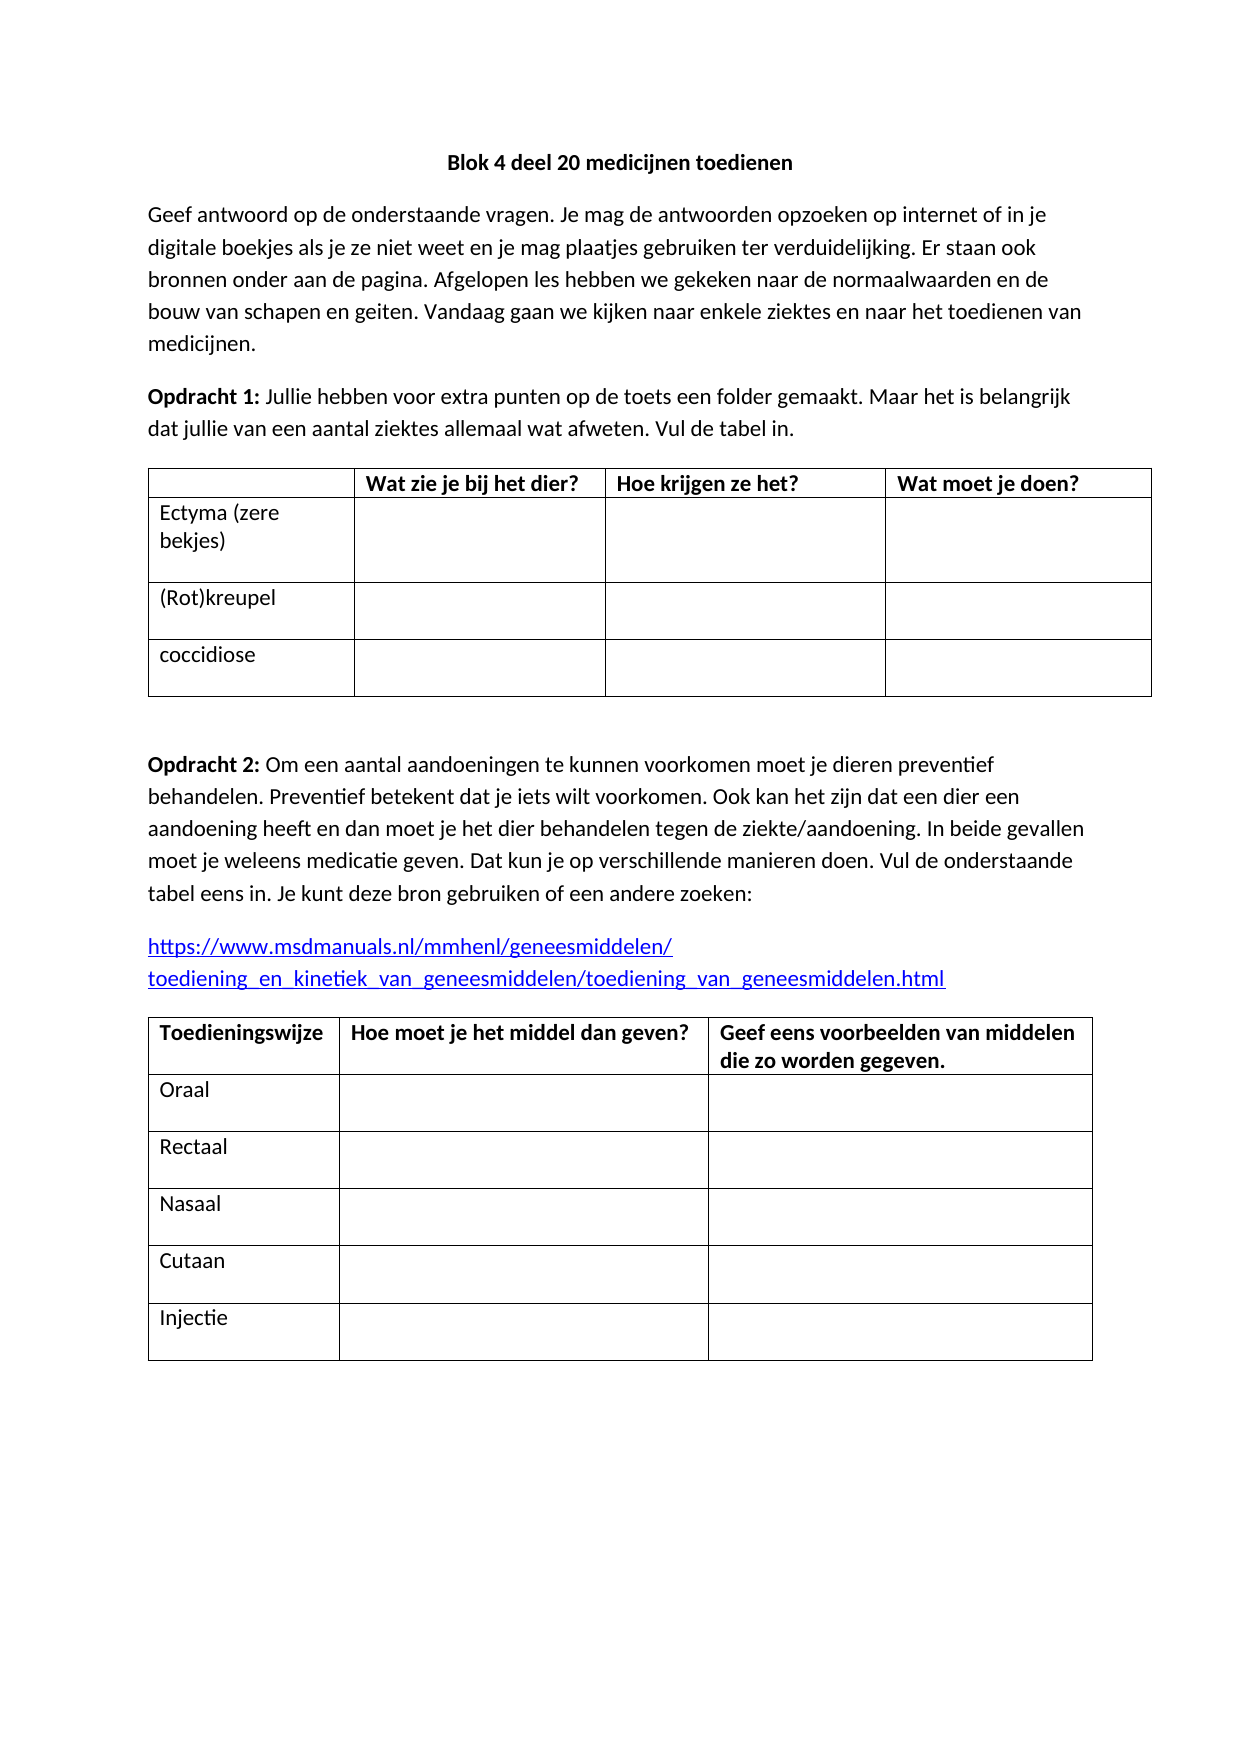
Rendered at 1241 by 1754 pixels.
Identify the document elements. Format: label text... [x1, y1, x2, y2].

table_cell Nasaal [149, 1189, 339, 1245]
table_header Hoe krijgen ze het? [606, 469, 885, 497]
text Opdracht 1: Jullie hebben voor extra punten op de toets een folder gemaakt. Maar het is belangrijk dat jullie van een aantal ziektes allemaal wat afweten. Vul de tabel in. [148, 382, 1093, 443]
table_header Wat zie je bij het dier? [355, 469, 605, 497]
table_header Toedieningswijze [149, 1018, 339, 1074]
table_cell [606, 640, 885, 696]
table_cell Cutaan [149, 1246, 339, 1302]
table_header Geef eens voorbeelden van middelen die zo worden gegeven. [709, 1018, 1092, 1074]
table_cell [340, 1304, 708, 1359]
table_cell [709, 1075, 1092, 1131]
table_cell [886, 583, 1151, 639]
table_cell [355, 640, 605, 696]
text Blok 4 deel 20 medicijnen toedienen [148, 148, 1093, 176]
table_cell [355, 583, 605, 639]
text Geef antwoord op de onderstaande vragen. Je mag de antwoorden opzoeken op internet of in je digitale boekjes als je ze niet weet en je mag plaatjes gebruiken ter verduidelijking. Er staan ook bronnen onder aan de pagina. Afgelopen les hebben we gekeken naar de normaalwaarden en de bouw van schapen en geiten. Vandaag gaan we kijken naar enkele ziektes en naar het toedienen van medicijnen. [148, 201, 1093, 357]
table_cell [606, 583, 885, 639]
table_cell coccidiose [149, 640, 354, 696]
table_cell [355, 498, 605, 582]
table_cell [340, 1189, 708, 1245]
table_cell [886, 640, 1151, 696]
table_header Wat moet je doen? [886, 469, 1151, 497]
text Opdracht 2: Om een aantal aandoeningen te kunnen voorkomen moet je dieren preventief behandelen. Preventief betekent dat je iets wilt voorkomen. Ook kan het zijn dat een dier een aandoening heeft en dan moet je het dier behandelen tegen de ziekte/aandoening. In beide gevallen moet je weleens medicatie geven. Dat kun je op verschillende manieren doen. Vul de onderstaande tabel eens in. Je kunt deze bron gebruiken of een andere zoeken: [148, 750, 1093, 907]
table_cell [709, 1246, 1092, 1302]
table_cell Ectyma (zere bekjes) [149, 498, 354, 582]
table_cell [886, 498, 1151, 582]
table_cell [709, 1304, 1092, 1359]
table_cell [709, 1132, 1092, 1188]
table_cell [709, 1189, 1092, 1245]
text https://www.msdmanuals.nl/mmhenl/geneesmiddelen/toediening_en_kinetiek_van_geneesmiddelen/toediening_van_geneesmiddelen.html [148, 932, 1093, 992]
table_cell Oraal [149, 1075, 339, 1131]
table_cell Rectaal [149, 1132, 339, 1188]
table_cell [340, 1075, 708, 1131]
table_header [149, 469, 354, 497]
table_header Hoe moet je het middel dan geven? [340, 1018, 708, 1074]
table_cell (Rot)kreupel [149, 583, 354, 639]
table_cell [340, 1246, 708, 1302]
table_cell [606, 498, 885, 582]
table_cell [340, 1132, 708, 1188]
table_cell Injectie [149, 1304, 339, 1359]
